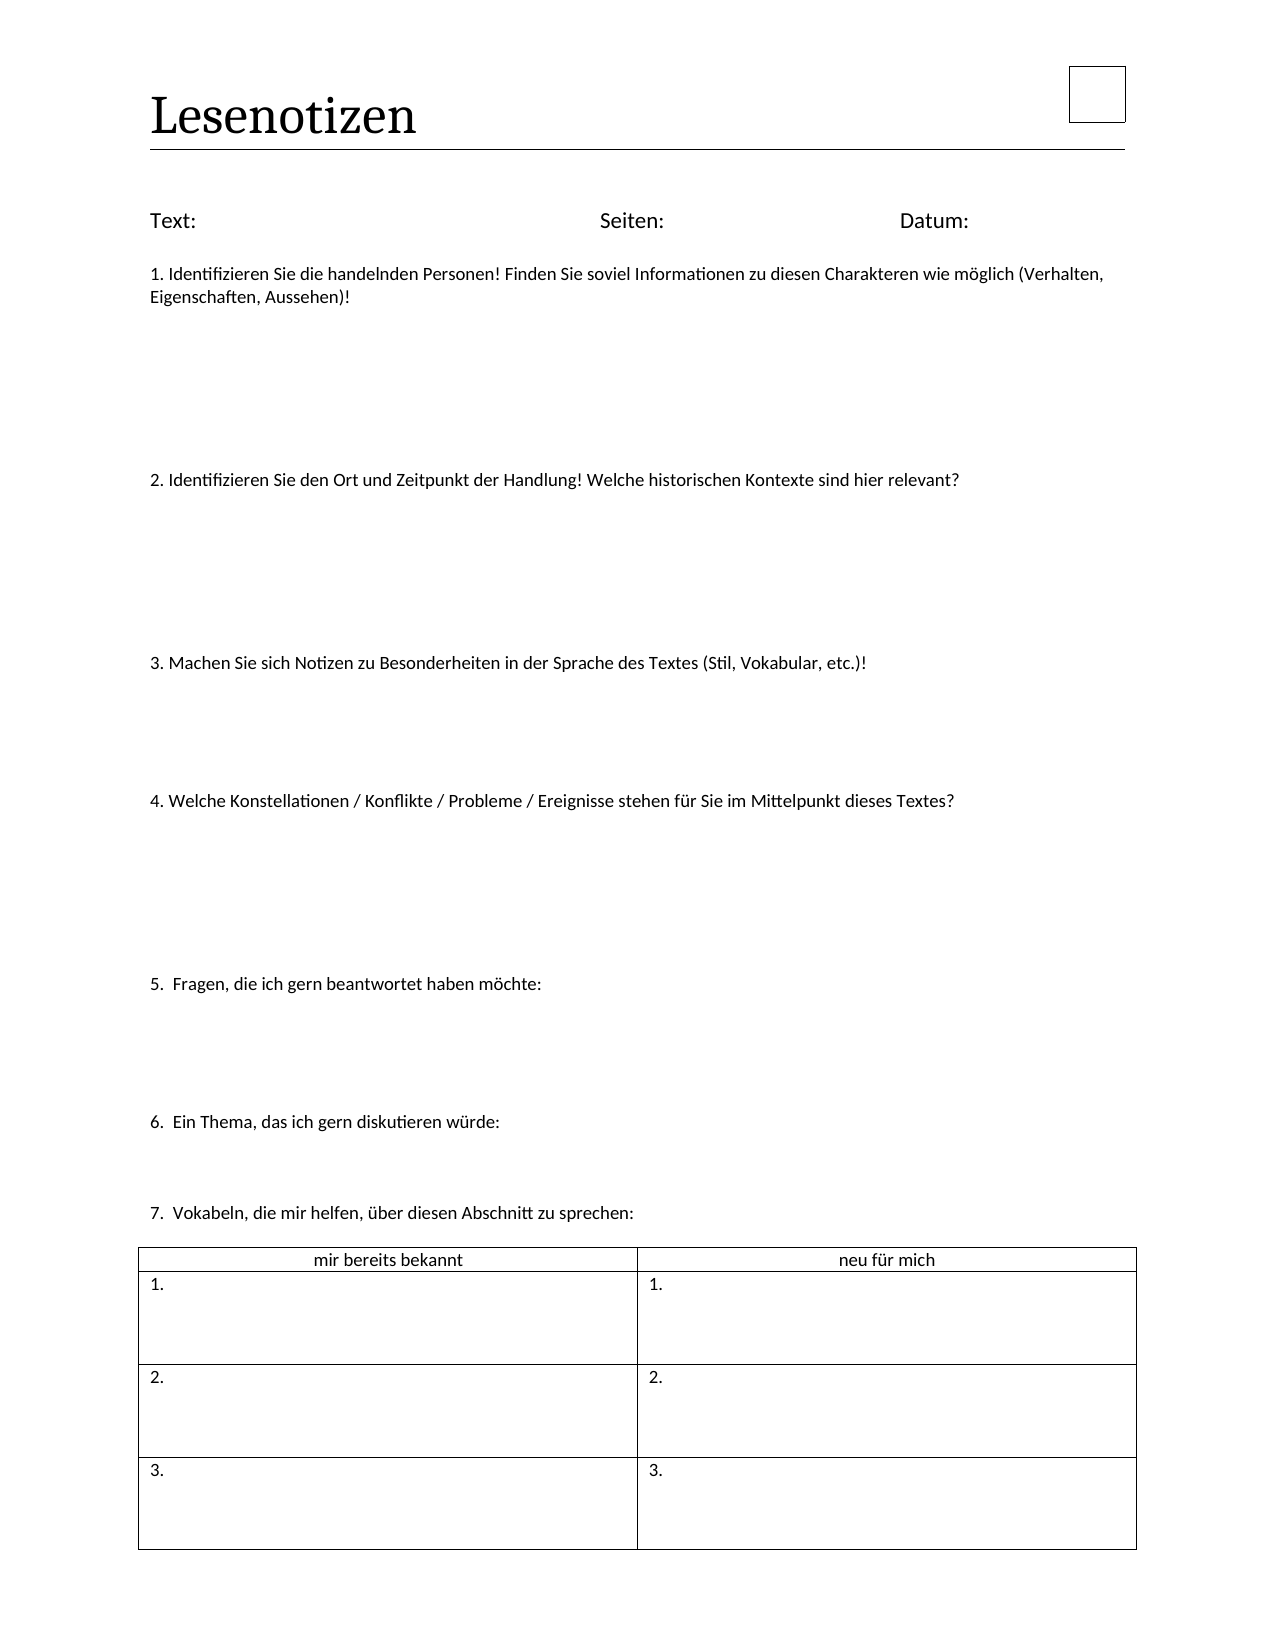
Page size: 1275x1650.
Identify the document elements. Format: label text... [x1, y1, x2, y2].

text Text: Seiten: Datum: [150, 206, 1125, 234]
text 2. Identifizieren Sie den Ort und Zeitpunkt der Handlung! Welche historischen Kontexte sind hier relevant? [150, 468, 1125, 491]
text 6. Ein Thema, das ich gern diskutieren würde: [150, 1110, 1125, 1133]
text 4. Welche Konstellationen / Konflikte / Probleme / Ereignisse stehen für Sie im Mittelpunkt dieses Textes? [150, 789, 1125, 812]
table_cell 1. [638, 1272, 1136, 1364]
text 1. Identifizieren Sie die handelnden Personen! Finden Sie soviel Informationen zu diesen Charakteren wie möglich (Verhalten, Eigenschaften, Aussehen)! [150, 262, 1125, 308]
table_cell 3. [139, 1458, 637, 1549]
table_cell 2. [638, 1365, 1136, 1457]
text 3. Machen Sie sich Notizen zu Besonderheiten in der Sprache des Textes (Stil, Vokabular, etc.)! [150, 651, 1125, 674]
table_cell 3. [638, 1458, 1136, 1549]
title Lesenotizen [150, 84, 1125, 149]
text 5. Fragen, die ich gern beantwortet haben möchte: [150, 972, 1125, 995]
table_header mir bereits bekannt [139, 1248, 637, 1271]
table_header neu für mich [638, 1248, 1136, 1271]
table_cell 2. [139, 1365, 637, 1457]
text 7. Vokabeln, die mir helfen, über diesen Abschnitt zu sprechen: [150, 1201, 1125, 1224]
table_cell 1. [139, 1272, 637, 1364]
